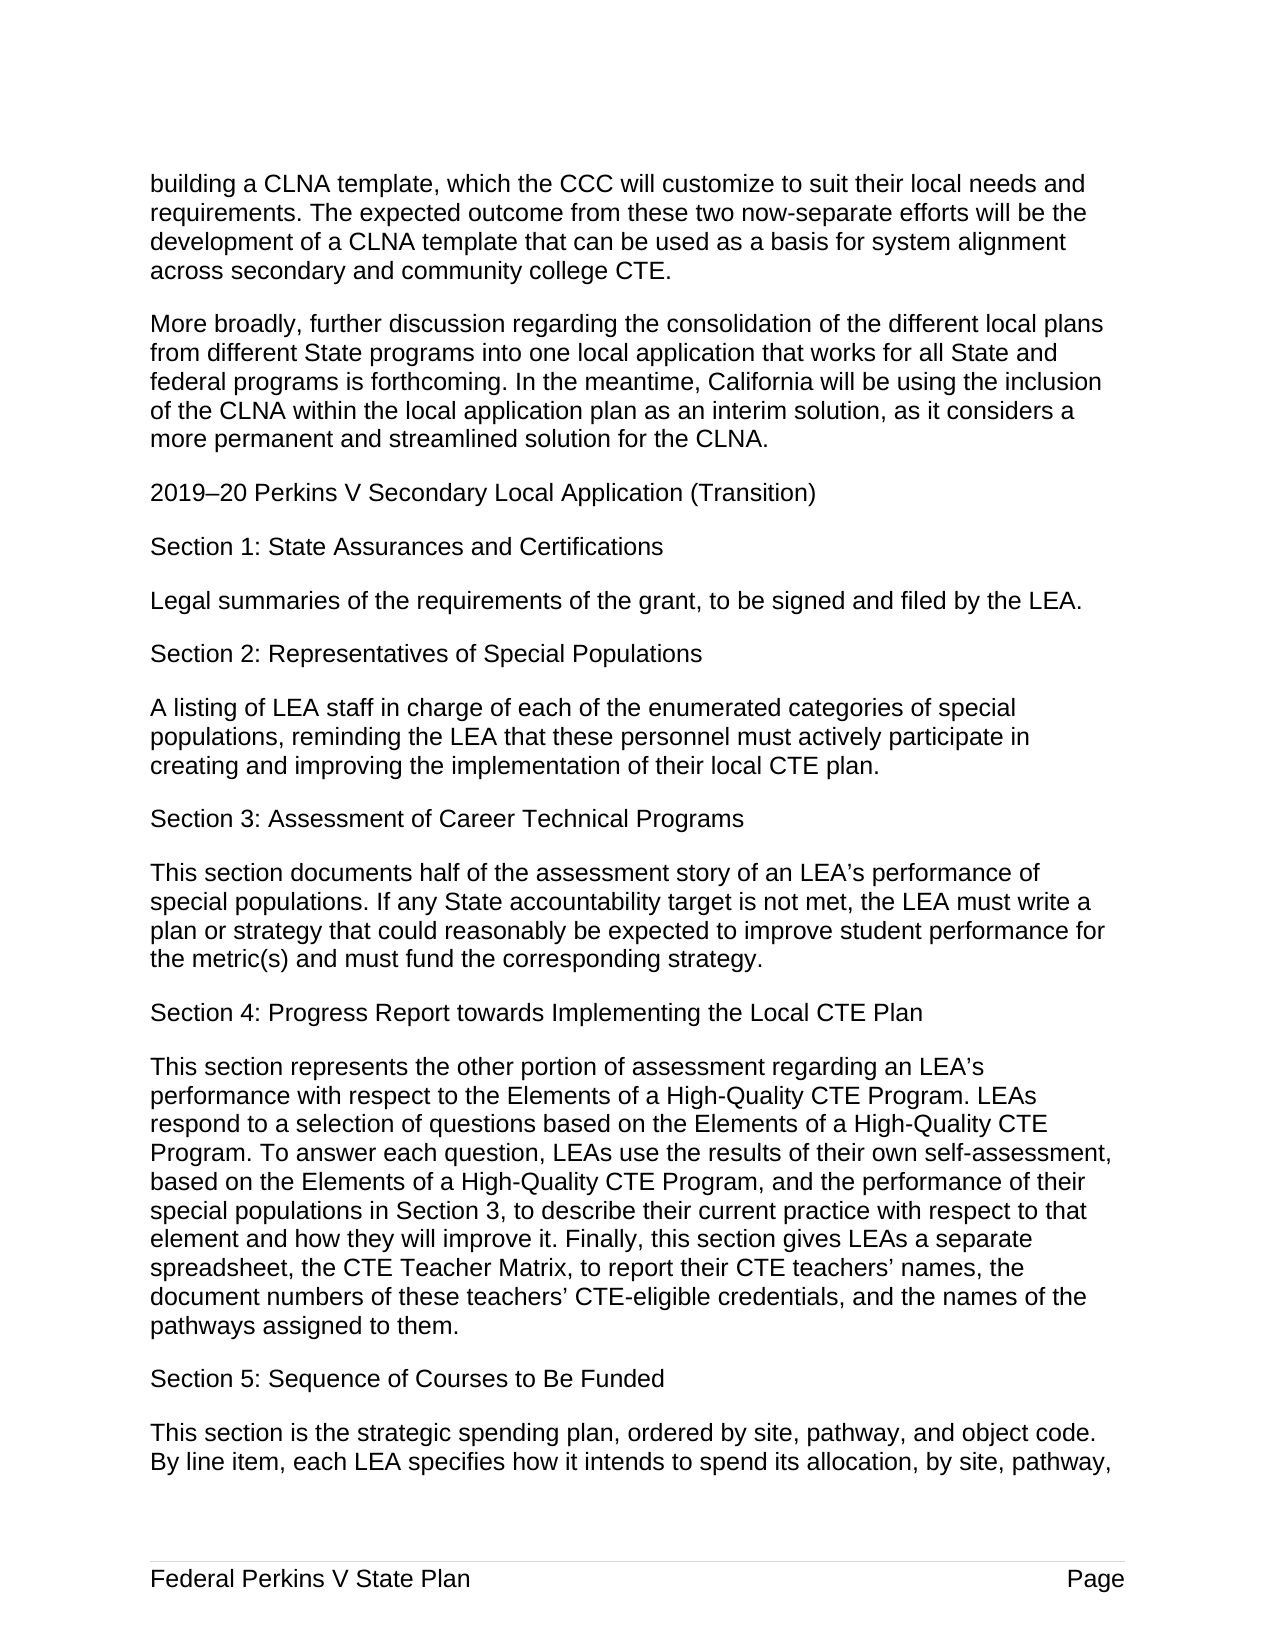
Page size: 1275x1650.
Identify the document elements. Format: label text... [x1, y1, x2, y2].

text More broadly, further discussion regarding the consolidation of the different local plans from different State programs into one local application that works for all State and federal programs is forthcoming. In the meantime, California will be using the inclusion of the CLNA within the local application plan as an interim solution, as it considers a more permanent and streamlined solution for the CLNA. [150, 309, 1125, 453]
text 2019–20 Perkins V Secondary Local Application (Transition) [150, 478, 1125, 507]
text This section represents the other portion of assessment regarding an LEA’s performance with respect to the Elements of a High-Quality CTE Program. LEAs respond to a selection of questions based on the Elements of a High-Quality CTE Program. To answer each question, LEAs use the results of their own self-assessment, based on the Elements of a High-Quality CTE Program, and the performance of their special populations in Section 3, to describe their current practice with respect to that element and how they will improve it. Finally, this section gives LEAs a separate spreadsheet, the CTE Teacher Matrix, to report their CTE teachers’ names, the document numbers of these teachers’ CTE-eligible credentials, and the names of the pathways assigned to them. [150, 1052, 1125, 1339]
text Section 3: Assessment of Career Technical Programs [150, 804, 1125, 833]
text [150, 1418, 1125, 1476]
text Section 1: State Assurances and Certifications [150, 532, 1125, 561]
text Section 4: Progress Report towards Implementing the Local CTE Plan [150, 998, 1125, 1027]
text This section documents half of the assessment story of an LEA’s performance of special populations. If any State accountability target is not met, the LEA must write a plan or strategy that could reasonably be expected to improve student performance for the metric(s) and must fund the corresponding strategy. [150, 858, 1125, 973]
text A listing of LEA staff in charge of each of the enumerated categories of special populations, reminding the LEA that these personnel must actively participate in creating and improving the implementation of their local CTE plan. [150, 693, 1125, 779]
text Legal summaries of the requirements of the grant, to be signed and filed by the LEA. [150, 586, 1125, 614]
text Section 2: Representatives of Special Populations [150, 639, 1125, 668]
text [150, 169, 1125, 284]
text Section 5: Sequence of Courses to Be Funded [150, 1364, 1125, 1393]
